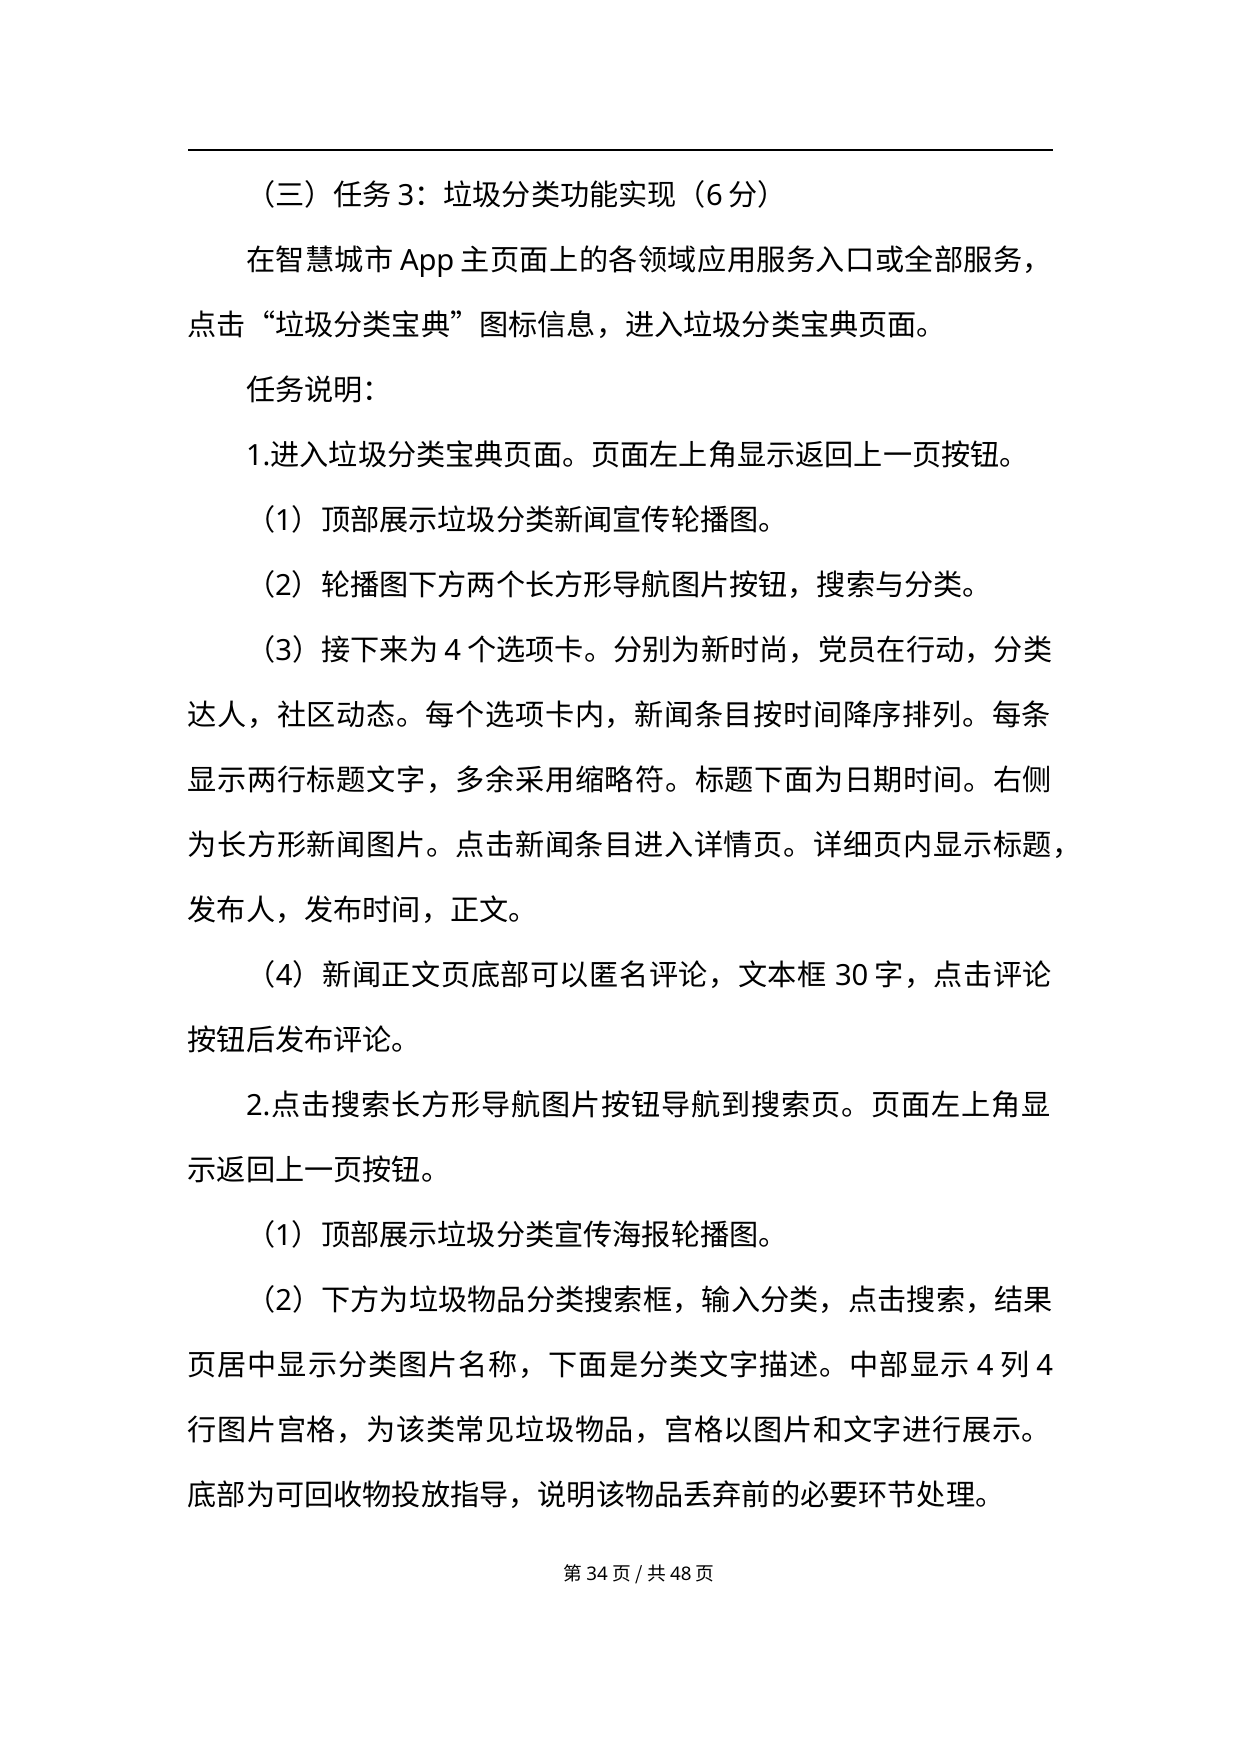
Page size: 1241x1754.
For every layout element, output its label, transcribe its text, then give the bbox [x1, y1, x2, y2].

text 在智慧城市App主页面上的各领域应用服务入口或全部服务，点击“垃圾分类宝典”图标信息，进入垃圾分类宝典页面。 [187, 225, 1053, 355]
text （2）轮播图下方两个长方形导航图片按钮，搜索与分类。 [187, 550, 1053, 615]
text 任务说明： [187, 355, 1053, 420]
subtitle （三）任务3：垃圾分类功能实现（6分） [187, 160, 1053, 225]
text （1）顶部展示垃圾分类宣传海报轮播图。 [187, 1200, 1053, 1265]
text 2.点击搜索长方形导航图片按钮导航到搜索页。页面左上角显示返回上一页按钮。 [187, 1070, 1053, 1200]
text （1）顶部展示垃圾分类新闻宣传轮播图。 [187, 485, 1053, 550]
text （3）接下来为4个选项卡。分别为新时尚，党员在行动，分类达人，社区动态。每个选项卡内，新闻条目按时间降序排列。每条显示两行标题文字，多余采用缩略符。标题下面为日期时间。右侧为长方形新闻图片。点击新闻条目进入详情页。详细页内显示标题，发布人，发布时间，正文。 [187, 615, 1053, 940]
text （4）新闻正文页底部可以匿名评论，文本框30字，点击评论按钮后发布评论。 [187, 940, 1053, 1070]
text （2）下方为垃圾物品分类搜索框，输入分类，点击搜索，结果页居中显示分类图片名称，下面是分类文字描述。中部显示4列4行图片宫格，为该类常见垃圾物品，宫格以图片和文字进行展示。底部为可回收物投放指导，说明该物品丢弃前的必要环节处理。 [187, 1265, 1053, 1525]
text 1.进入垃圾分类宝典页面。页面左上角显示返回上一页按钮。 [187, 420, 1053, 485]
